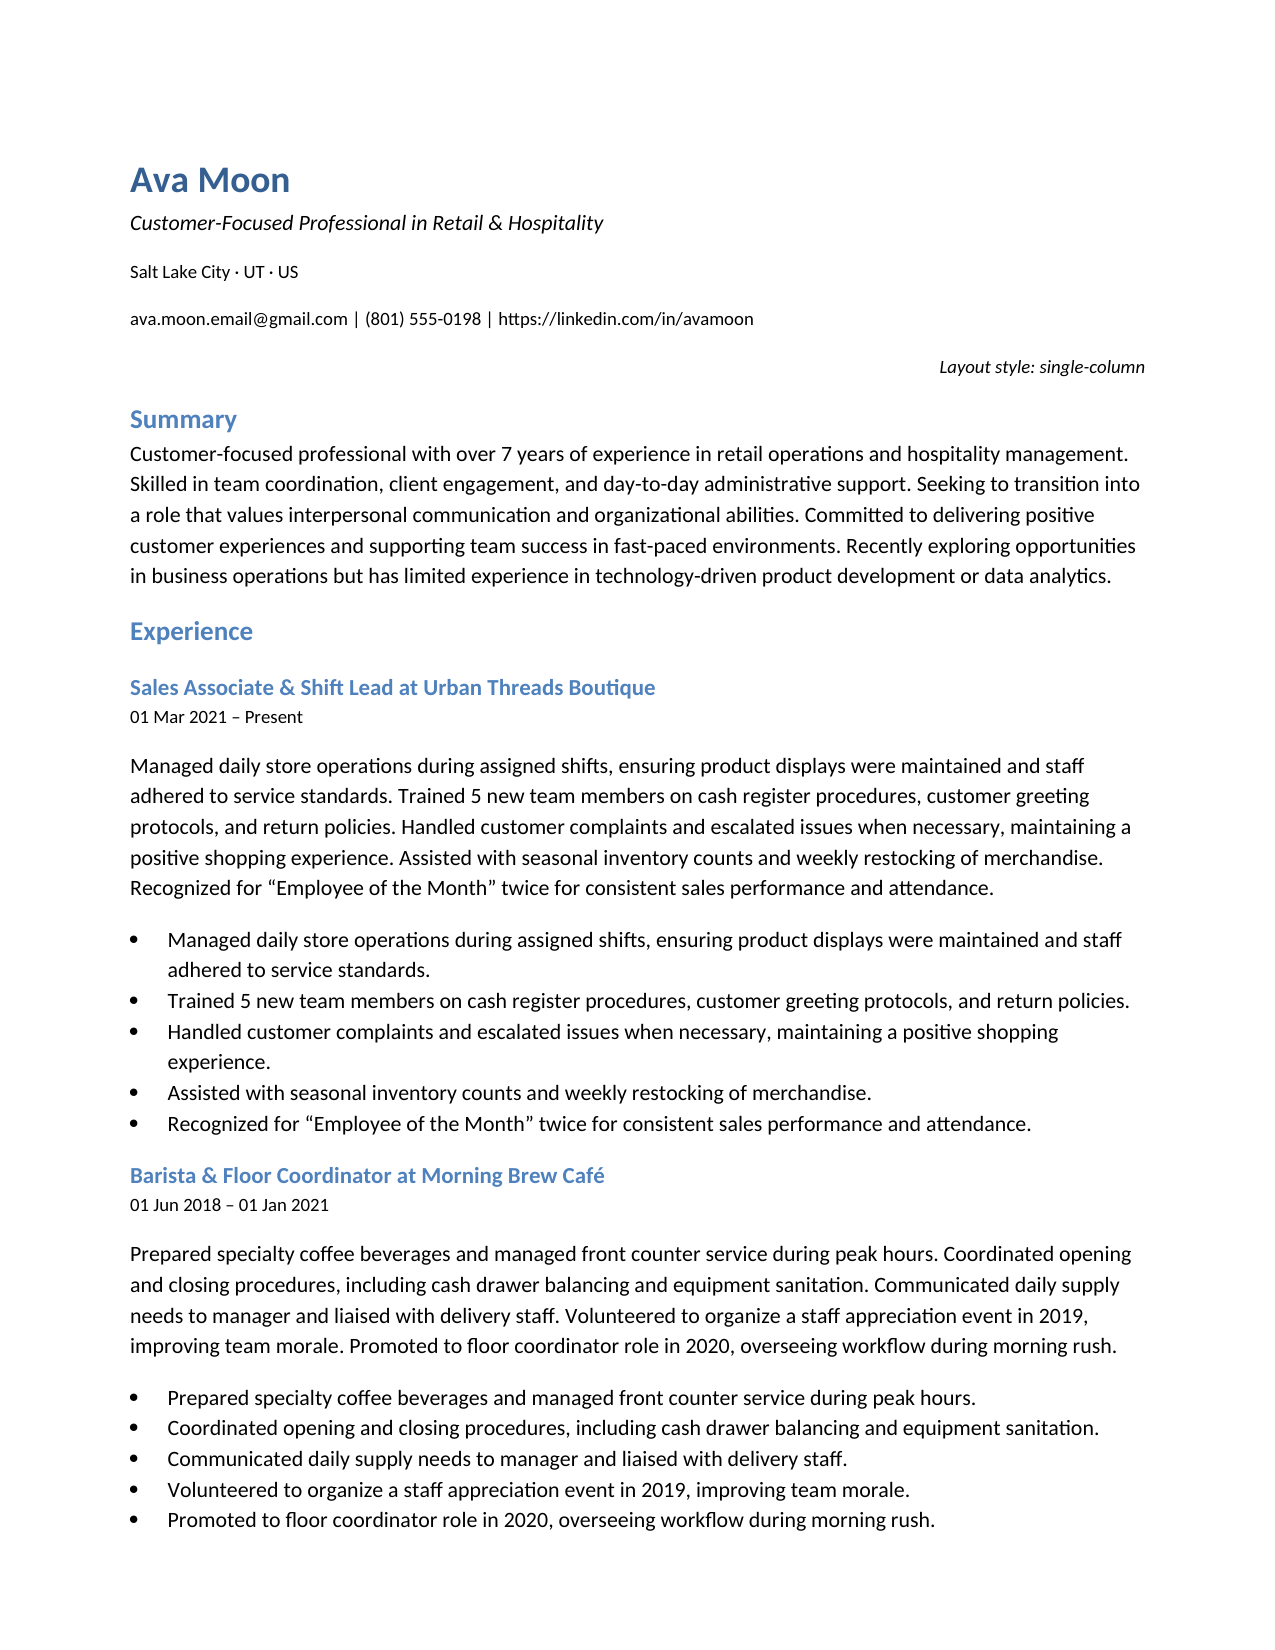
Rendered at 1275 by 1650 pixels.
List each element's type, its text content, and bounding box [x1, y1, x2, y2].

text Customer-Focused Professional in Retail & Hospitality [130, 209, 1145, 236]
list Promoted to floor coordinator role in 2020, overseeing workflow during morning rush. [130, 1506, 1145, 1533]
text Salt Lake City · UT · US [130, 260, 1145, 283]
list Managed daily store operations during assigned shifts, ensuring product displays were maintained and staff adhered to service standards. [130, 926, 1145, 983]
list Volunteered to organize a staff appreciation event in 2019, improving team morale. [130, 1476, 1145, 1502]
text Layout style: single-column [130, 355, 1145, 378]
subtitle Sales Associate & Shift Lead at Urban Threads Boutique [130, 673, 1145, 701]
text Customer-focused professional with over 7 years of experience in retail operations and hospitality management. Skilled in team coordination, client engagement, and day-to-day administrative support. Seeking to transition into a role that values interpersonal communication and organizational abilities. Committed to delivering positive customer experiences and supporting team success in fast-paced environments. Recently exploring opportunities in business operations but has limited experience in technology-driven product development or data analytics. [130, 440, 1145, 589]
subtitle Ava Moon [130, 156, 1145, 202]
list Recognized for “Employee of the Month” twice for consistent sales performance and attendance. [130, 1110, 1145, 1136]
text 01 Jun 2018 – 01 Jan 2021 [130, 1193, 1145, 1216]
list Handled customer complaints and escalated issues when necessary, maintaining a positive shopping experience. [130, 1018, 1145, 1075]
list Trained 5 new team members on cash register procedures, customer greeting protocols, and return policies. [130, 987, 1145, 1014]
text ava.moon.email@gmail.com | (801) 555-0198 | https://linkedin.com/in/avamoon [130, 308, 1145, 331]
list Prepared specialty coffee beverages and managed front counter service during peak hours. [130, 1384, 1145, 1411]
list Assisted with seasonal inventory counts and weekly restocking of merchandise. [130, 1079, 1145, 1106]
list Coordinated opening and closing procedures, including cash drawer balancing and equipment sanitation. [130, 1414, 1145, 1441]
subtitle Barista & Floor Coordinator at Morning Brew Café [130, 1161, 1145, 1189]
list Communicated daily supply needs to manager and liaised with delivery staff. [130, 1445, 1145, 1472]
text Prepared specialty coffee beverages and managed front counter service during peak hours. Coordinated opening and closing procedures, including cash drawer balancing and equipment sanitation. Communicated daily supply needs to manager and liaised with delivery staff. Volunteered to organize a staff appreciation event in 2019, improving team morale. Promoted to floor coordinator role in 2020, overseeing workflow during morning rush. [130, 1241, 1145, 1359]
subtitle Experience [130, 614, 1145, 647]
text 01 Mar 2021 – Present [130, 705, 1145, 728]
subtitle Summary [130, 402, 1145, 435]
text Managed daily store operations during assigned shifts, ensuring product displays were maintained and staff adhered to service standards. Trained 5 new team members on cash register procedures, customer greeting protocols, and return policies. Handled customer complaints and escalated issues when necessary, maintaining a positive shopping experience. Assisted with seasonal inventory counts and weekly restocking of merchandise. Recognized for “Employee of the Month” twice for consistent sales performance and attendance. [130, 752, 1145, 901]
